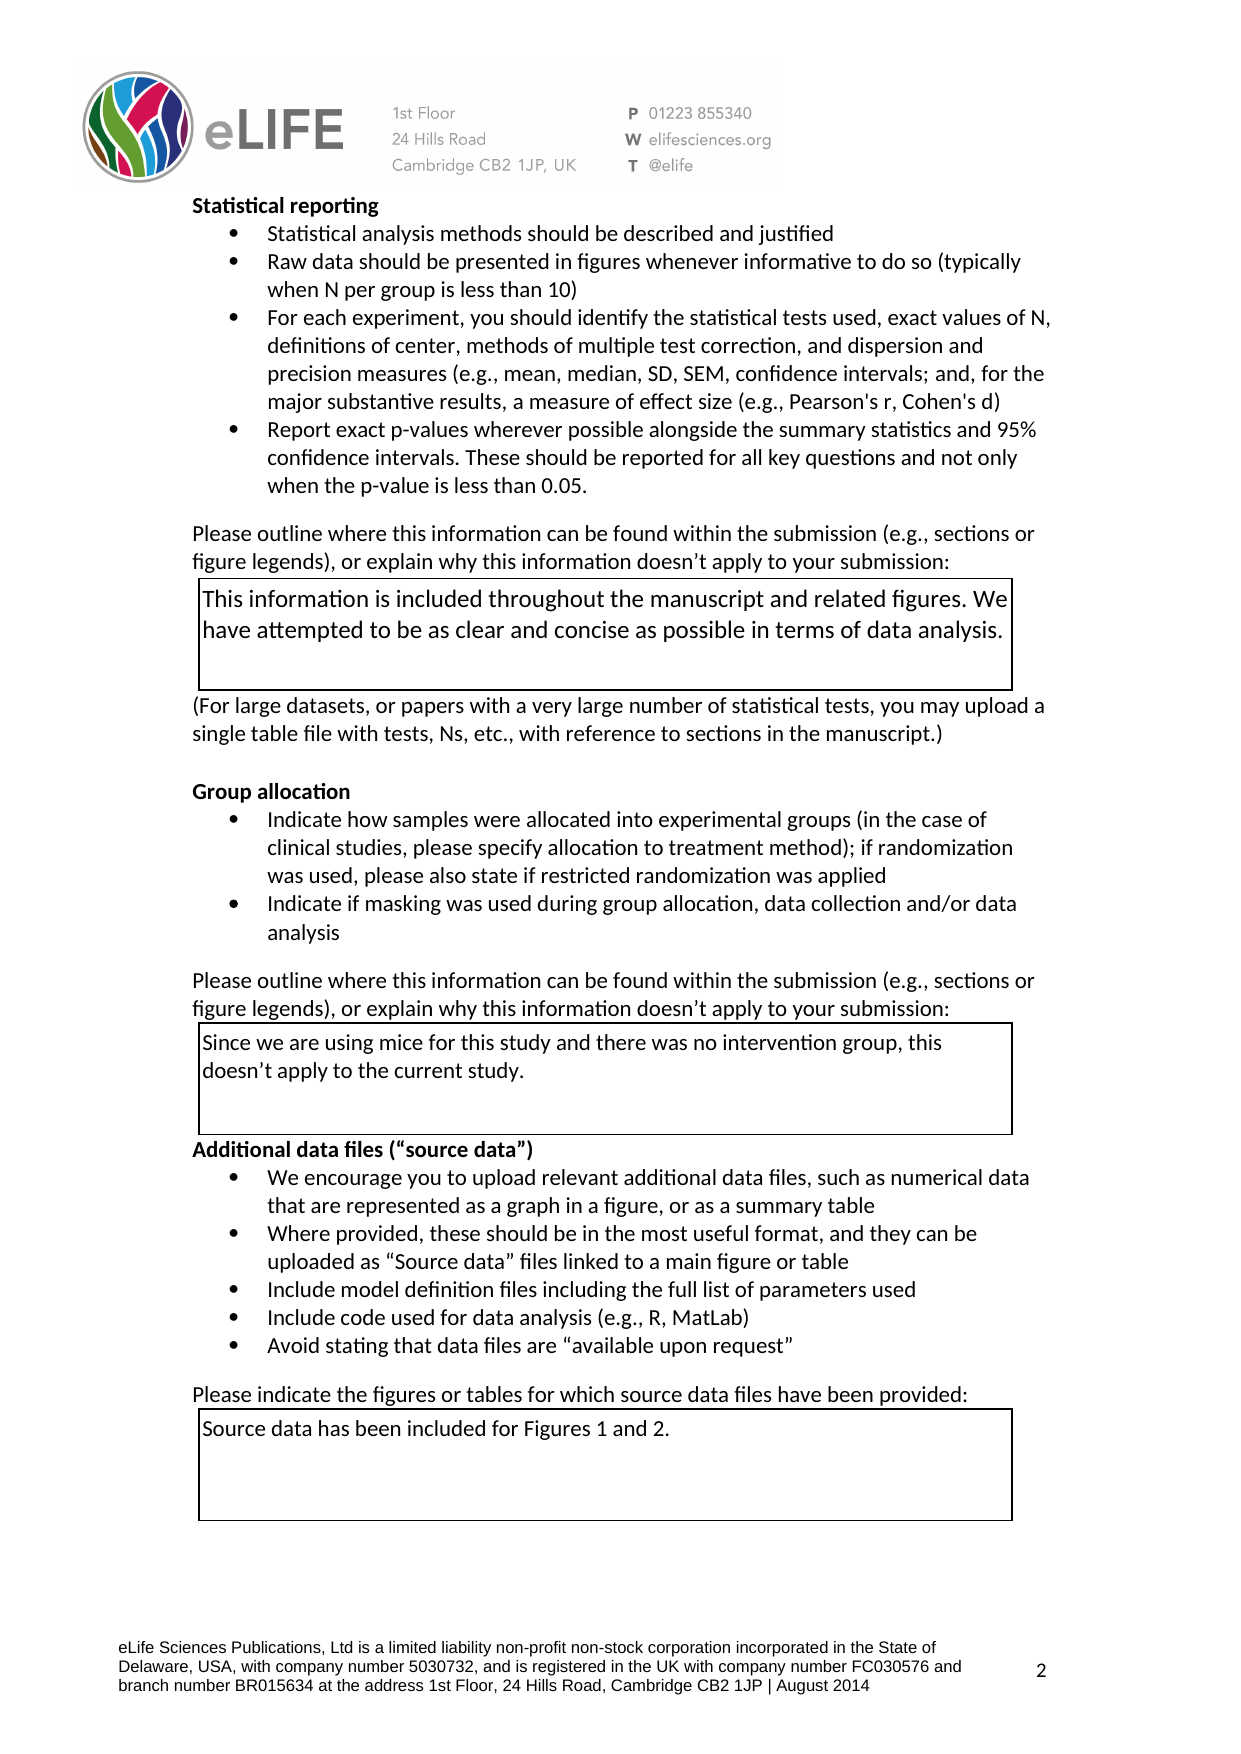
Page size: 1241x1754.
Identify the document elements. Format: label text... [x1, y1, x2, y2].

list Indicate if masking was used during group allocation, data collection and/or data analysis [229, 889, 1053, 946]
list Where provided, these should be in the most useful format, and they can be uploaded as “Source data” files linked to a main figure or table [229, 1219, 1053, 1276]
list Statistical analysis methods should be described and justified [229, 219, 1053, 247]
text Source data has been included for Figures 1 and 2. [200, 1412, 1011, 1444]
list For each experiment, you should identify the statistical tests used, exact values of N, definitions of center, methods of multiple test correction, and dispersion and precision measures (e.g., mean, median, SD, SEM, confidence intervals; and, for the major substantive results, a measure of effect size (e.g., Pearson's r, Cohen's d) [229, 303, 1053, 415]
text Please indicate the figures or tables for which source data files have been provided: [192, 1380, 1053, 1408]
text This information is included throughout the manuscript and related figures. We have attempted to be as clear and concise as possible in terms of data analysis. [200, 581, 1011, 646]
picture [73, 59, 784, 191]
text (For large datasets, or papers with a very large number of statistical tests, you may upload a single table file with tests, Ns, etc., with reference to sections in the manuscript.) [192, 603, 1053, 747]
list We encourage you to upload relevant additional data files, such as numerical data that are represented as a graph in a figure, or as a summary table [229, 1163, 1053, 1219]
list Report exact p-values wherever possible alongside the summary statistics and 95% confidence intervals. These should be reported for all key questions and not only when the p-value is less than 0.05. [229, 415, 1053, 499]
text Additional data files (“source data”) [192, 1052, 1053, 1163]
text Statistical reporting [192, 191, 1053, 219]
list Raw data should be presented in figures whenever informative to do so (typically when N per group is less than 10) [229, 247, 1053, 303]
text Since we are using mice for this study and there was no intervention group, this doesn’t apply to the current study. [200, 1026, 1011, 1086]
list Include model definition files including the full list of parameters used [229, 1276, 1053, 1303]
text Group allocation [192, 777, 1053, 806]
list Include code used for data analysis (e.g., R, MatLab) [229, 1303, 1053, 1332]
list Indicate how samples were allocated into experimental groups (in the case of clinical studies, please specify allocation to treatment method); if randomization was used, please also state if restricted randomization was applied [229, 806, 1053, 889]
list Avoid stating that data files are “available upon request” [229, 1332, 1053, 1359]
